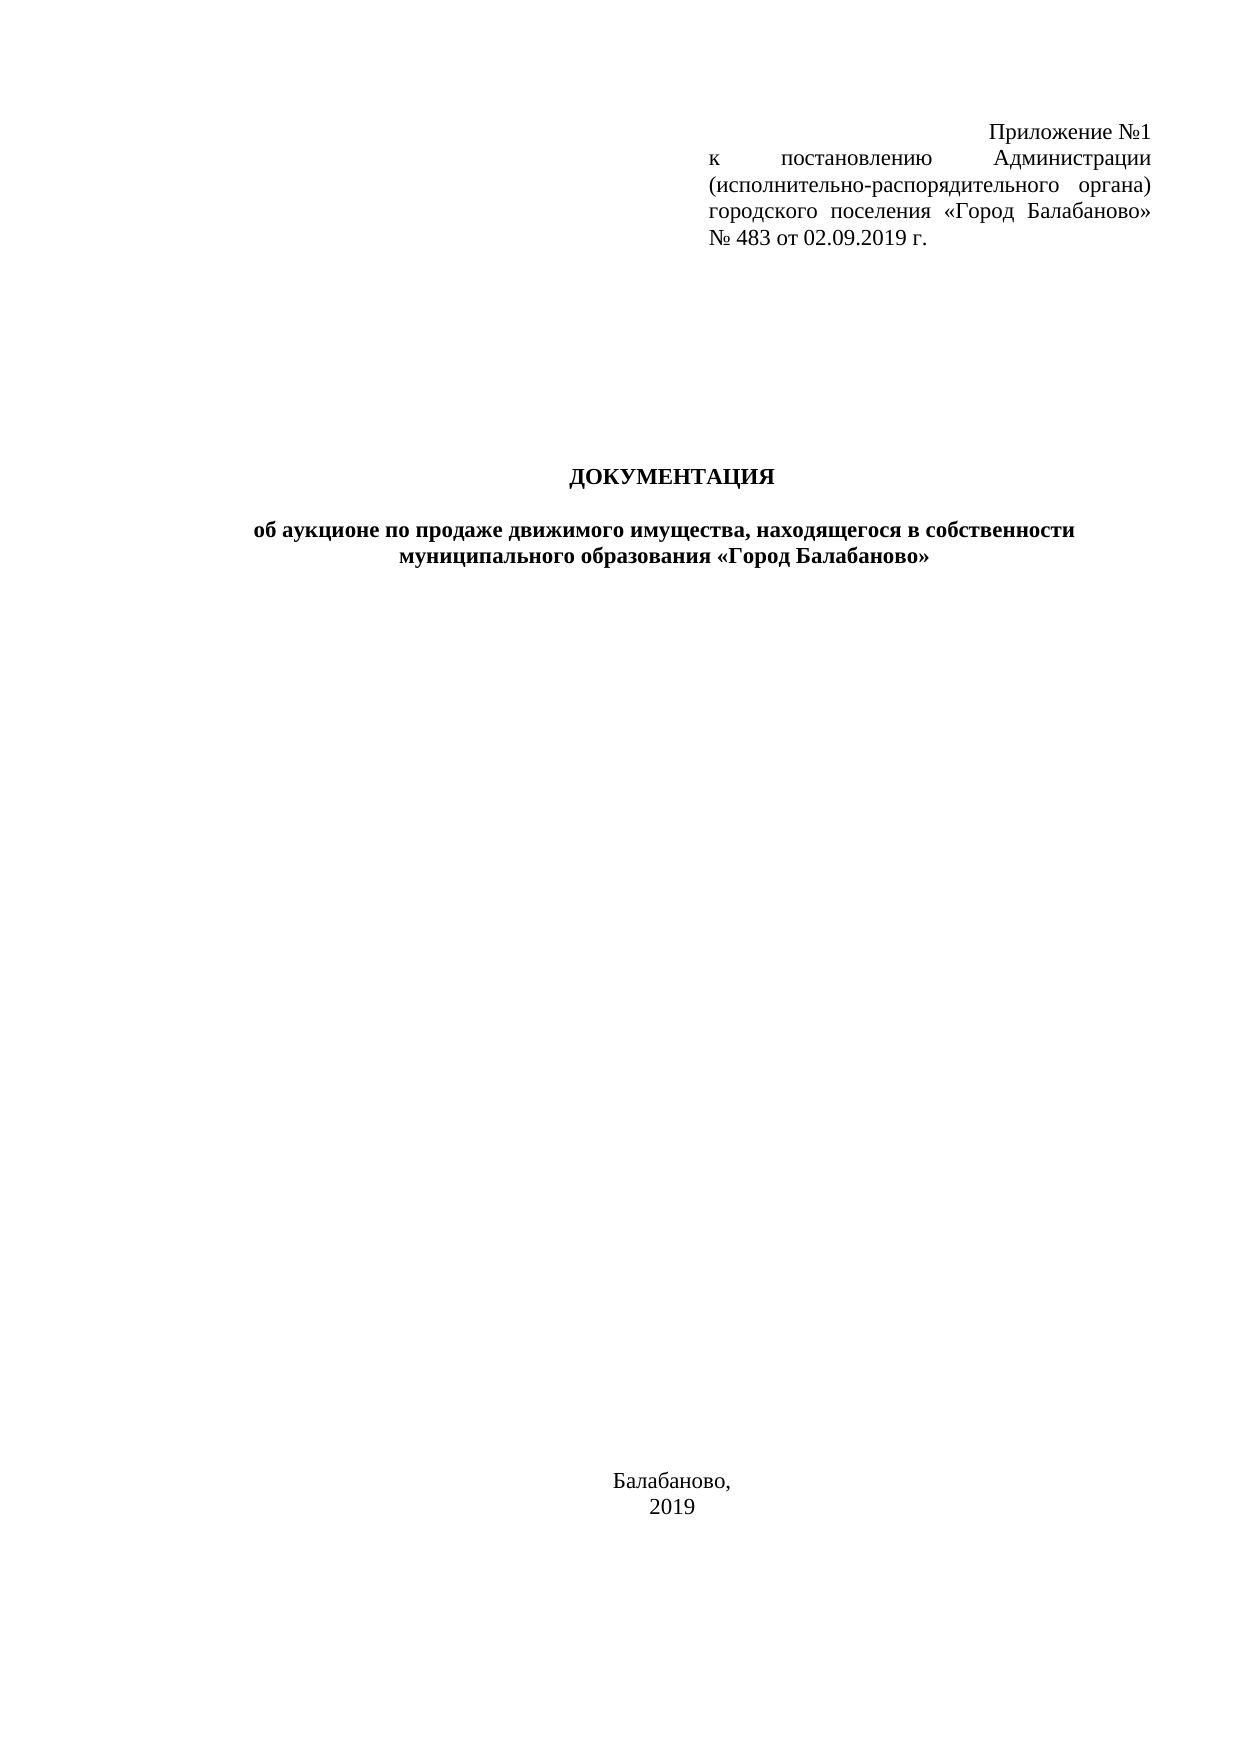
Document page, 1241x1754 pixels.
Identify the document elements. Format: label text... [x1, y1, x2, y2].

text об аукционе по продаже движимого имущества, находящегося в собственности муниципального образования «Город Балабаново» [177, 516, 1152, 597]
text Приложение №1 [181, 118, 1152, 144]
text к постановлению Администрации (исполнительно-распорядительного органа) городского поселения «Город Балабаново» № 483 от 02.09.2019 г. [709, 144, 1152, 250]
text 2019 [177, 1493, 1167, 1520]
text ДОКУМЕНТАЦИЯ [177, 463, 1167, 489]
text Балабаново, [177, 1467, 1167, 1493]
